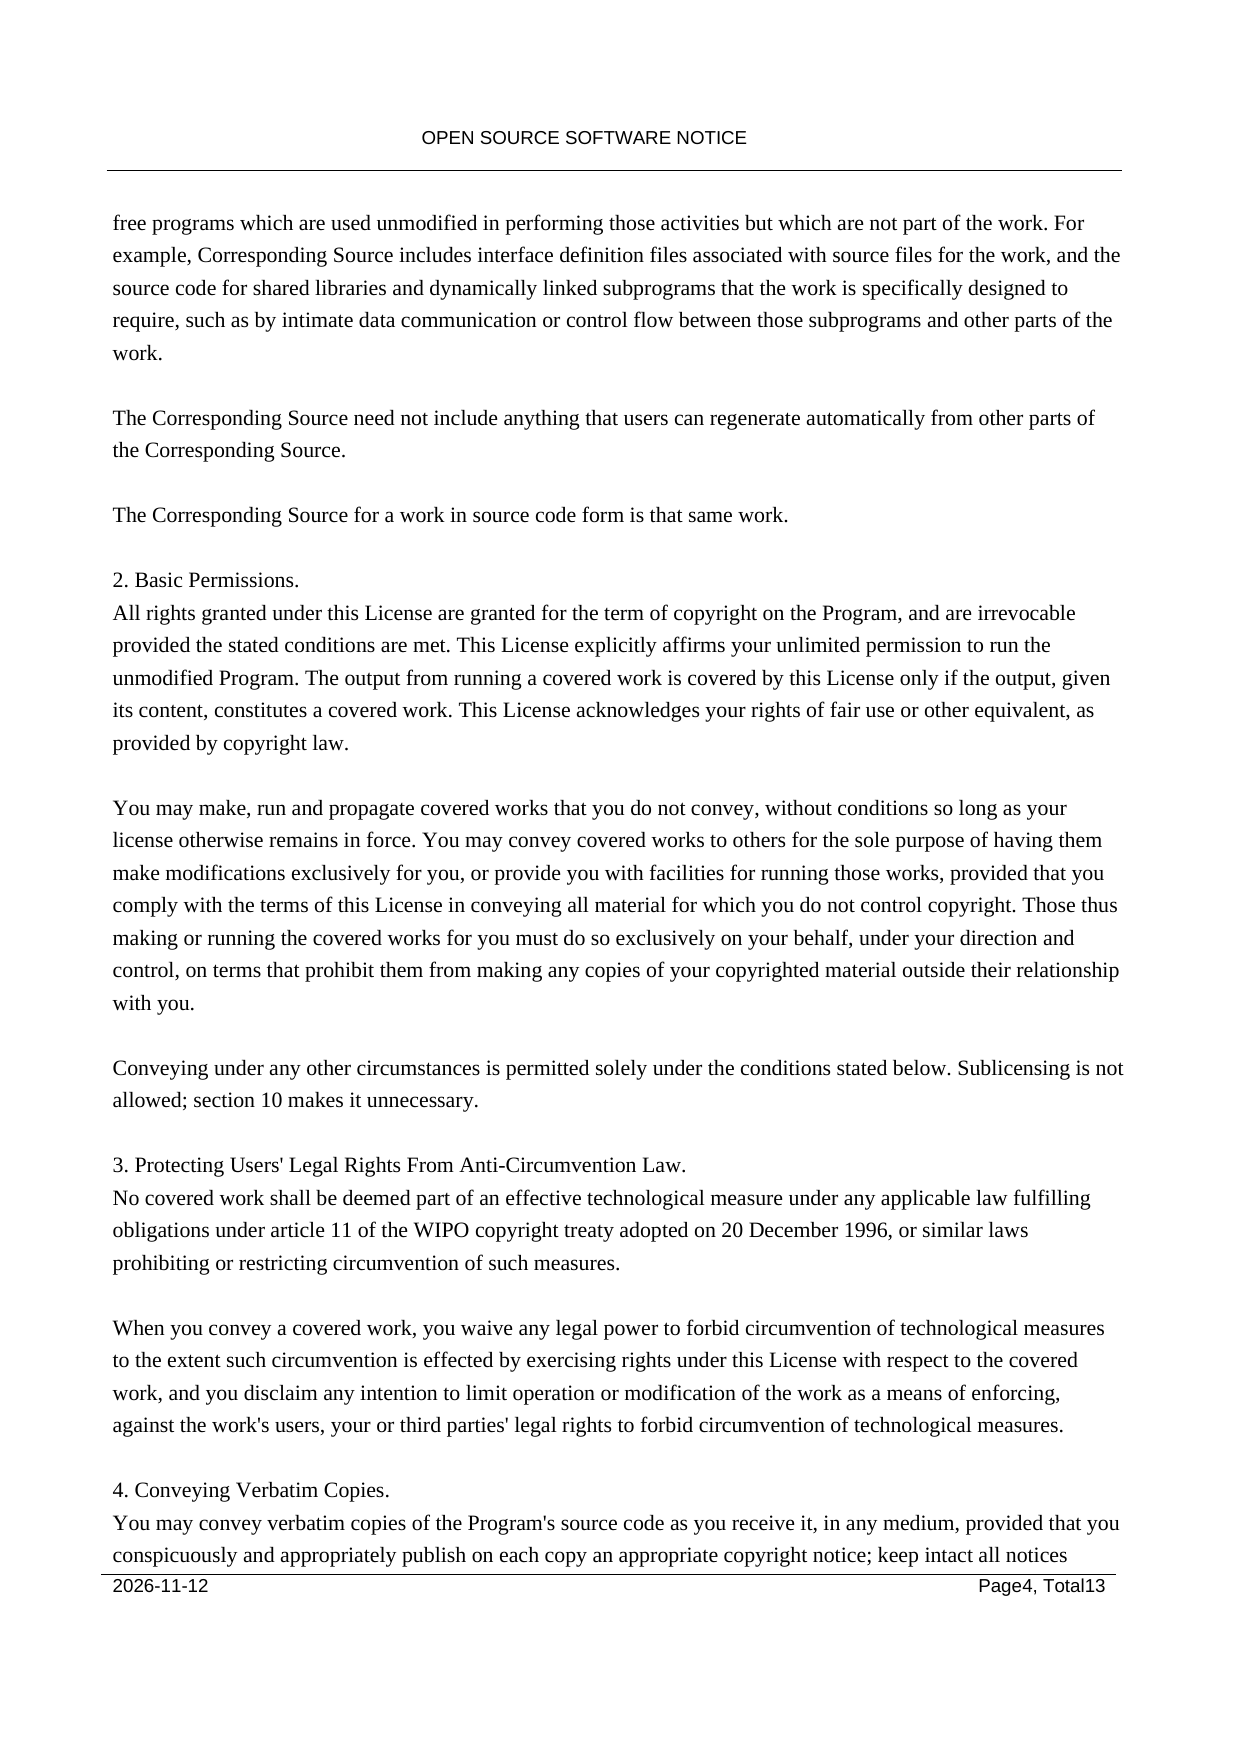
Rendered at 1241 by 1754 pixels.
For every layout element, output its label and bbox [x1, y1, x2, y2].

text [112, 206, 1128, 1571]
